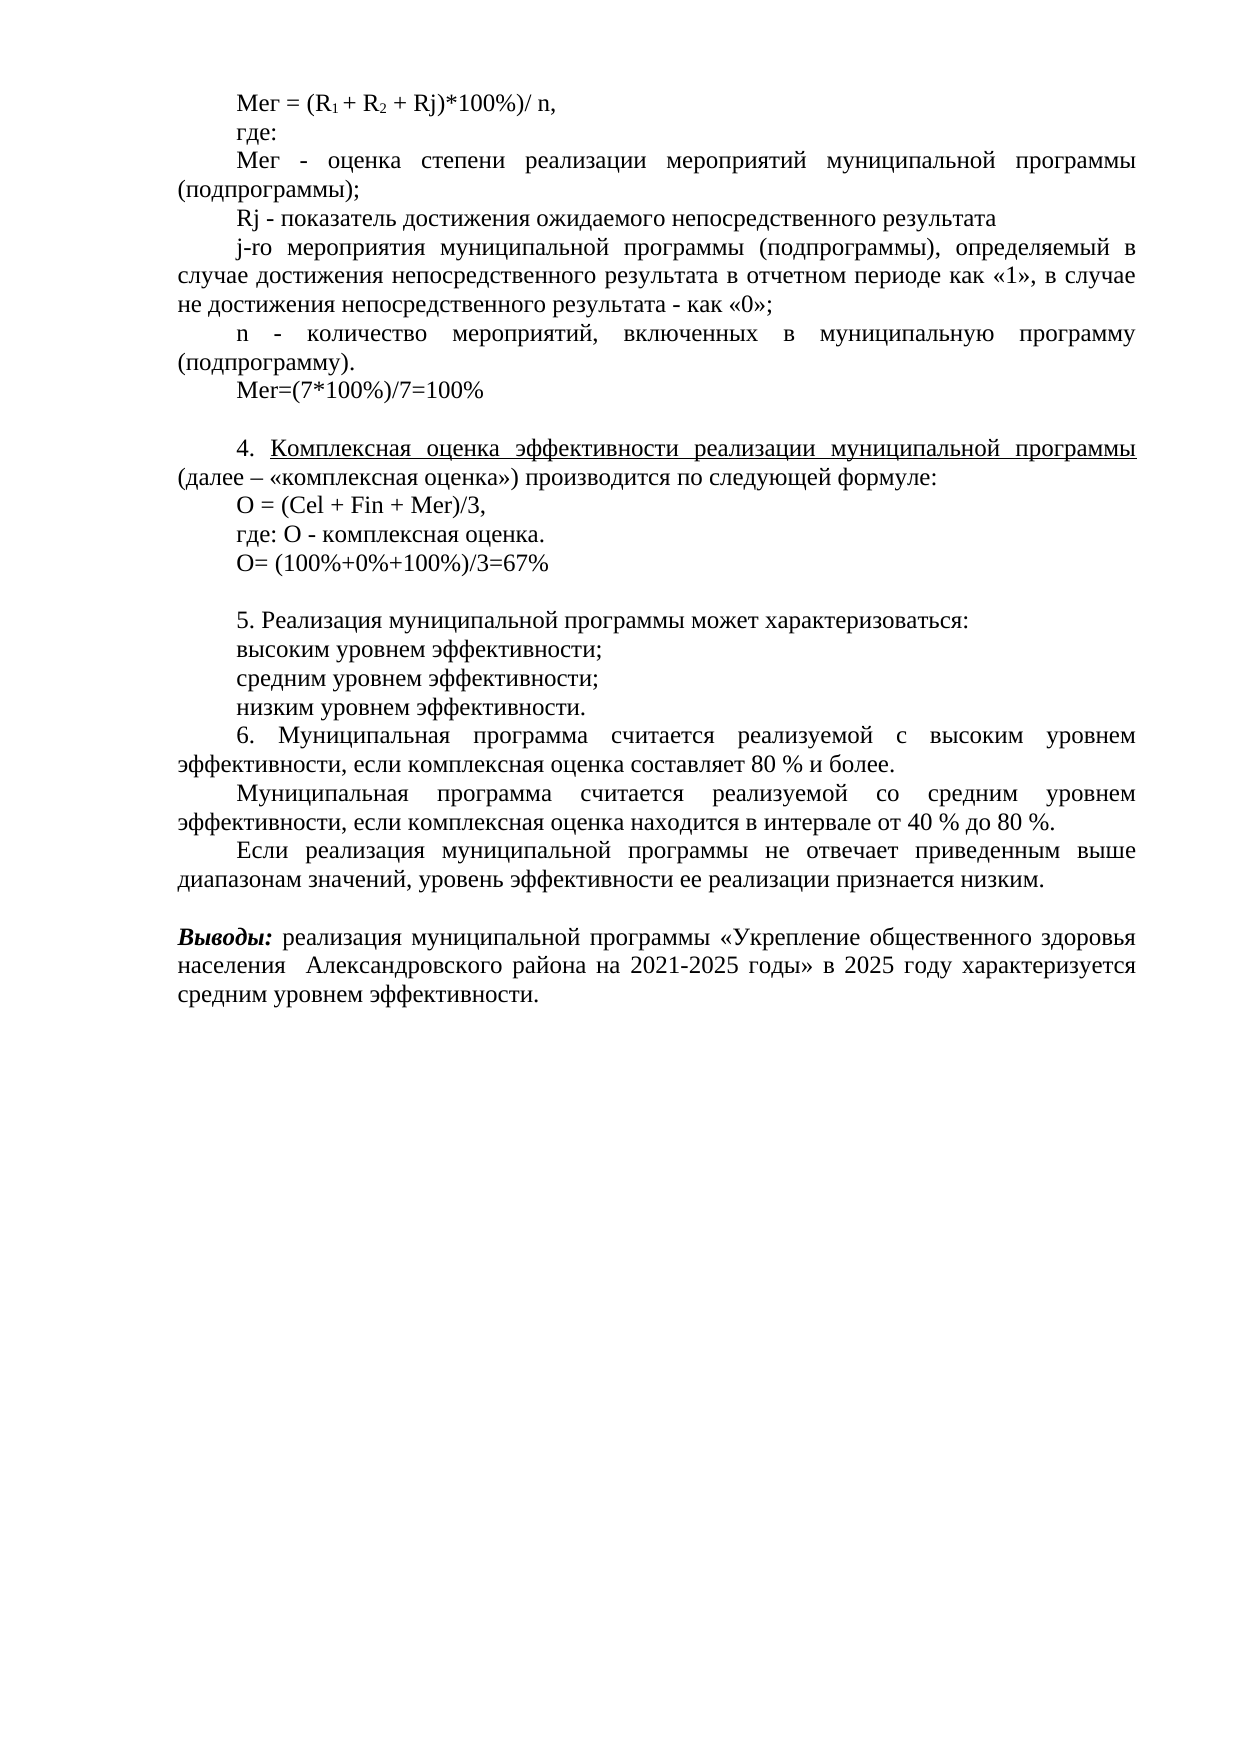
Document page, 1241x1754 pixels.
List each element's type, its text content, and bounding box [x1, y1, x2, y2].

text n - количество мероприятий, включенных в муниципальную программу (подпрограмму). [177, 318, 1137, 375]
text Выводы: реализация муниципальной программы «Укрепление общественного здоровья населения Александровского района на 2021-2025 годы» в 2025 году характеризуется средним уровнем эффективности. [177, 922, 1137, 1008]
text Если реализация муниципальной программы не отвечает приведенным выше диапазонам значений, уровень эффективности ее реализации признается низким. [177, 835, 1137, 893]
text 5. Реализация муниципальной программы может характеризоваться: [177, 605, 1137, 634]
text 4. Комплексная оценка эффективности реализации муниципальной программы (далее – «комплексная оценка») производится по следующей формуле: [177, 433, 1137, 490]
text 6. Муниципальная программа считается реализуемой с высоким уровнем эффективности, если комплексная оценка составляет 80 % и более. [177, 720, 1137, 778]
text О= (100%+0%+100%)/3=67% [177, 548, 1137, 577]
text Mer=(7*100%)/7=100% [177, 375, 1137, 404]
text где: О - комплексная оценка. [177, 519, 1137, 548]
text низким уровнем эффективности. [177, 692, 1137, 720]
text где: [177, 117, 1137, 145]
text высоким уровнем эффективности; [177, 634, 1137, 663]
text Муниципальная программа считается реализуемой со средним уровнем эффективности, если комплексная оценка находится в интервале от 40 % до 80 %. [177, 778, 1137, 835]
text О = (Cel + Fin + Mer)/3, [177, 490, 1137, 519]
text j-ro мероприятия муниципальной программы (подпрограммы), определяемый в случае достижения непосредственного результата в отчетном периоде как «1», в случае не достижения непосредственного результата - как «0»; [177, 232, 1137, 318]
text средним уровнем эффективности; [177, 663, 1137, 692]
text Rj - показатель достижения ожидаемого непосредственного результата [177, 203, 1137, 232]
text Мег = (R1 + R2 + Rj)*100%)/ n, [177, 88, 1137, 117]
text Мег - оценка степени реализации мероприятий муниципальной программы (подпрограммы); [177, 145, 1137, 203]
